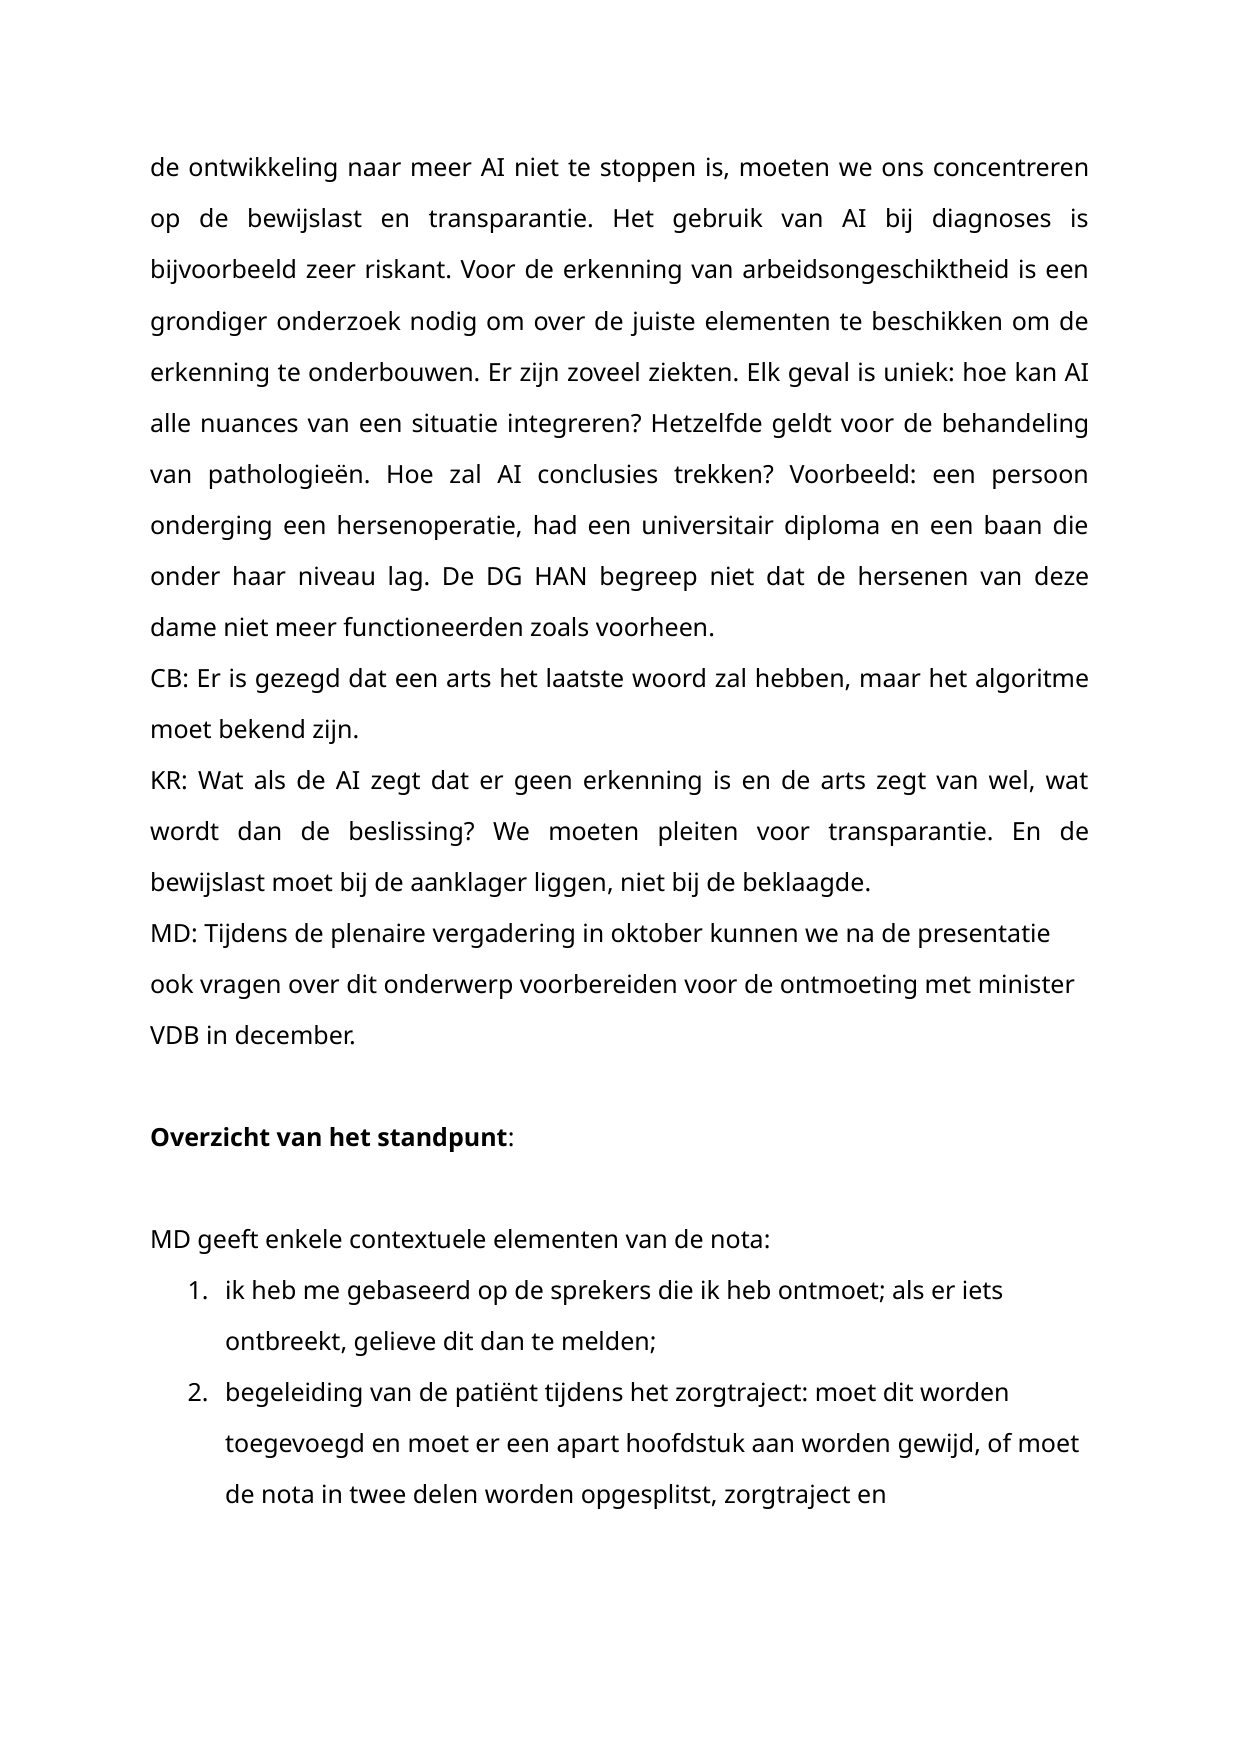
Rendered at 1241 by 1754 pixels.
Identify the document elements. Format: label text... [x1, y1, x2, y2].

text KR: Wat als de AI zegt dat er geen erkenning is en de arts zegt van wel, wat wordt dan de beslissing? We moeten pleiten voor transparantie. En de bewijslast moet bij de aanklager liggen, niet bij de beklaagde. [150, 762, 1090, 899]
list ik heb me gebaseerd op de sprekers die ik heb ontmoet; als er iets ontbreekt, gelieve dit dan te melden; [187, 1273, 1090, 1358]
text CB: Er is gezegd dat een arts het laatste woord zal hebben, maar het algoritme moet bekend zijn. [150, 660, 1090, 746]
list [187, 1375, 1090, 1511]
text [150, 150, 1090, 643]
text MD geeft enkele contextuele elementen van de nota: [150, 1222, 1090, 1256]
text MD: Tijdens de plenaire vergadering in oktober kunnen we na de presentatie ook vragen over dit onderwerp voorbereiden voor de ontmoeting met minister VDB in december. [150, 916, 1090, 1052]
text Overzicht van het standpunt: [150, 1120, 1090, 1154]
